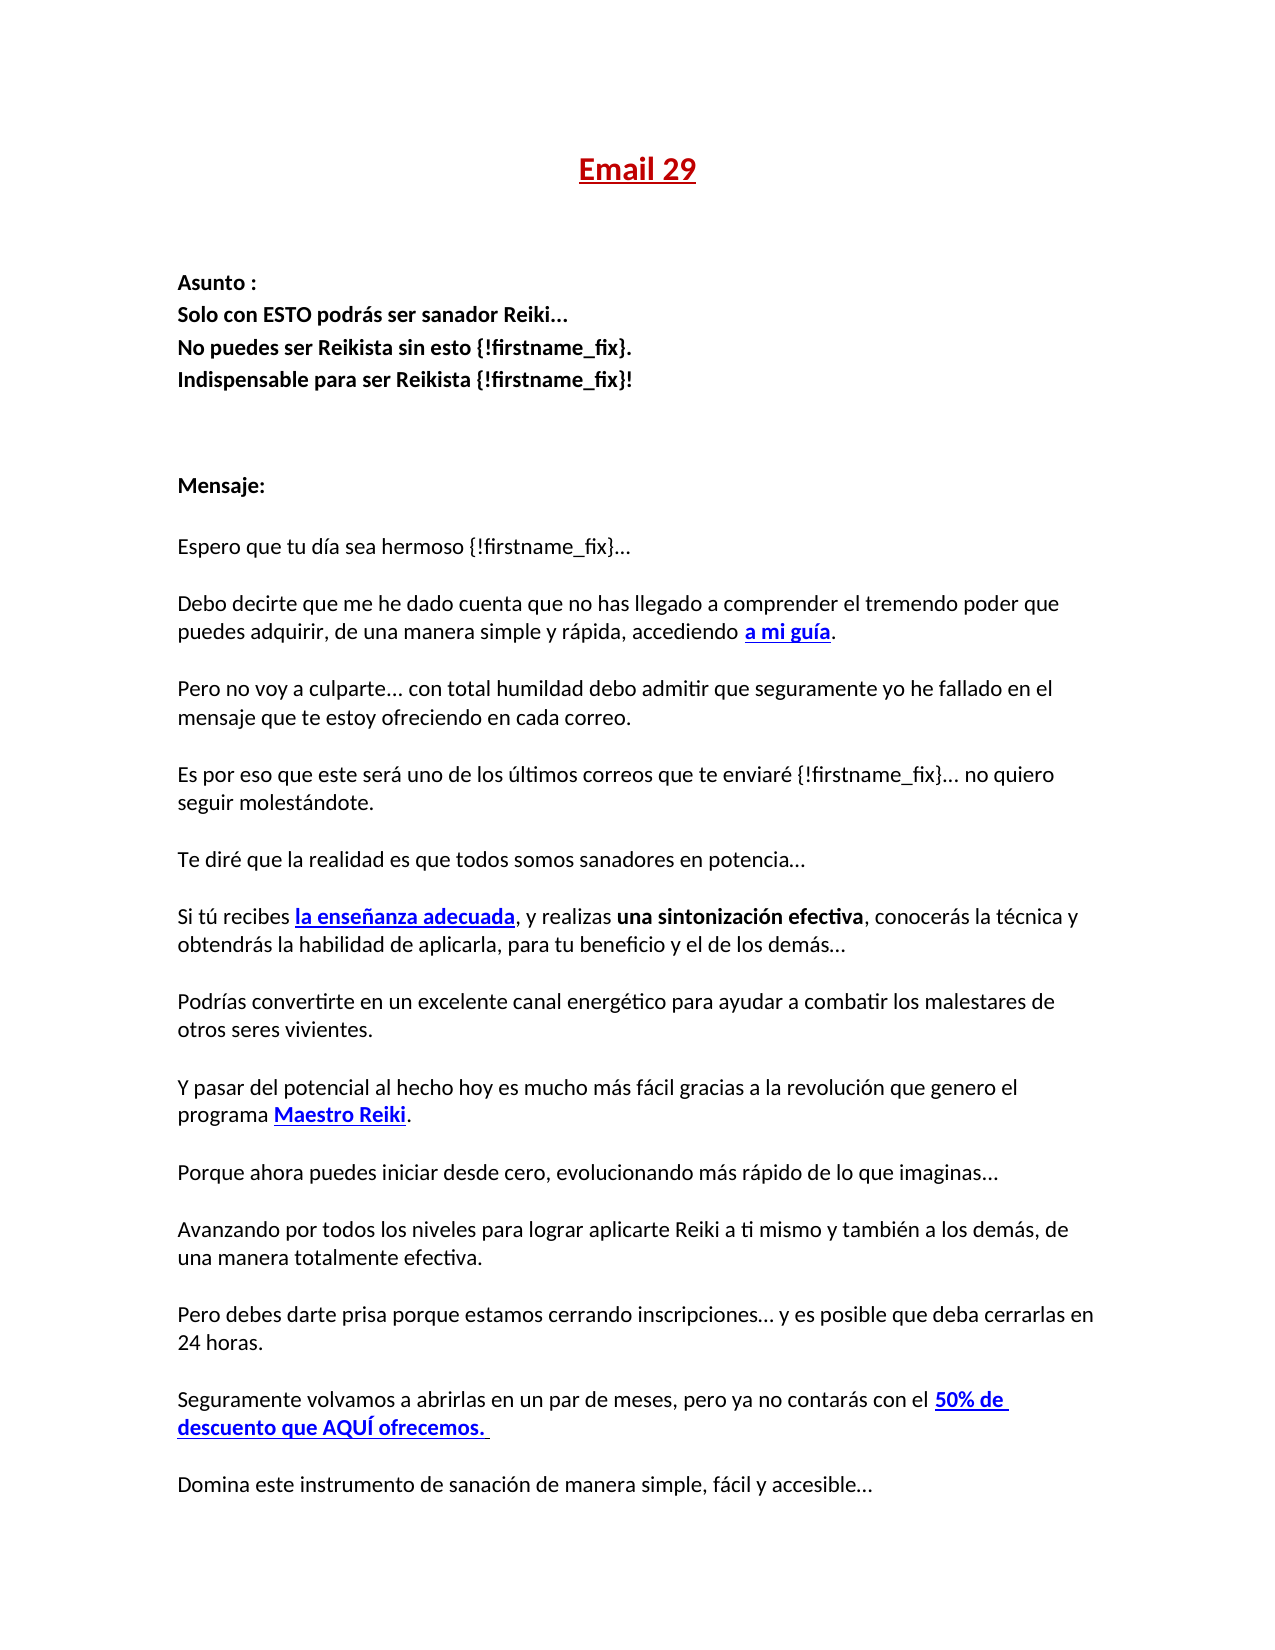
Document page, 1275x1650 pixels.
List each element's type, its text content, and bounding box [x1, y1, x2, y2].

text Email 29 [177, 148, 1098, 188]
text Espero que tu día sea hermoso {!firstname_fix}... [177, 532, 1098, 560]
text Es por eso que este será uno de los últimos correos que te enviaré {!firstname_fix}... no quiero seguir molestándote. [177, 760, 1098, 816]
text Domina este instrumento de sanación de manera simple, fácil y accesible… [177, 1471, 1098, 1499]
text Asunto : Solo con ESTO podrás ser sanador Reiki... No puedes ser Reikista sin esto {!firstname_fix}. Indispensable para ser Reikista {!firstname_fix}! [177, 268, 1098, 393]
text Porque ahora puedes iniciar desde cero, evolucionando más rápido de lo que imaginas... [177, 1158, 1098, 1186]
text Avanzando por todos los niveles para lograr aplicarte Reiki a ti mismo y también a los demás, de una manera totalmente efectiva. [177, 1215, 1098, 1271]
text Te diré que la realidad es que todos somos sanadores en potencia… [177, 845, 1098, 873]
text Seguramente volvamos a abrirlas en un par de meses, pero ya no contarás con el 50% de descuento que AQUÍ ofrecemos. [177, 1385, 1098, 1441]
text Debo decirte que me he dado cuenta que no has llegado a comprender el tremendo poder que puedes adquirir, de una manera simple y rápida, accediendo a mi guía. [177, 589, 1098, 645]
text Mensaje: [177, 471, 1098, 499]
text Pero debes darte prisa porque estamos cerrando inscripciones… y es posible que deba cerrarlas en 24 horas. [177, 1300, 1098, 1356]
text Podrías convertirte en un excelente canal energético para ayudar a combatir los malestares de otros seres vivientes. [177, 987, 1098, 1043]
text Pero no voy a culparte... con total humildad debo admitir que seguramente yo he fallado en el mensaje que te estoy ofreciendo en cada correo. [177, 674, 1098, 731]
text Y pasar del potencial al hecho hoy es mucho más fácil gracias a la revolución que genero el programa Maestro Reiki. [177, 1073, 1098, 1129]
text Si tú recibes la enseñanza adecuada, y realizas una sintonización efectiva, conocerás la técnica y obtendrás la habilidad de aplicarla, para tu beneficio y el de los demás… [177, 902, 1098, 958]
